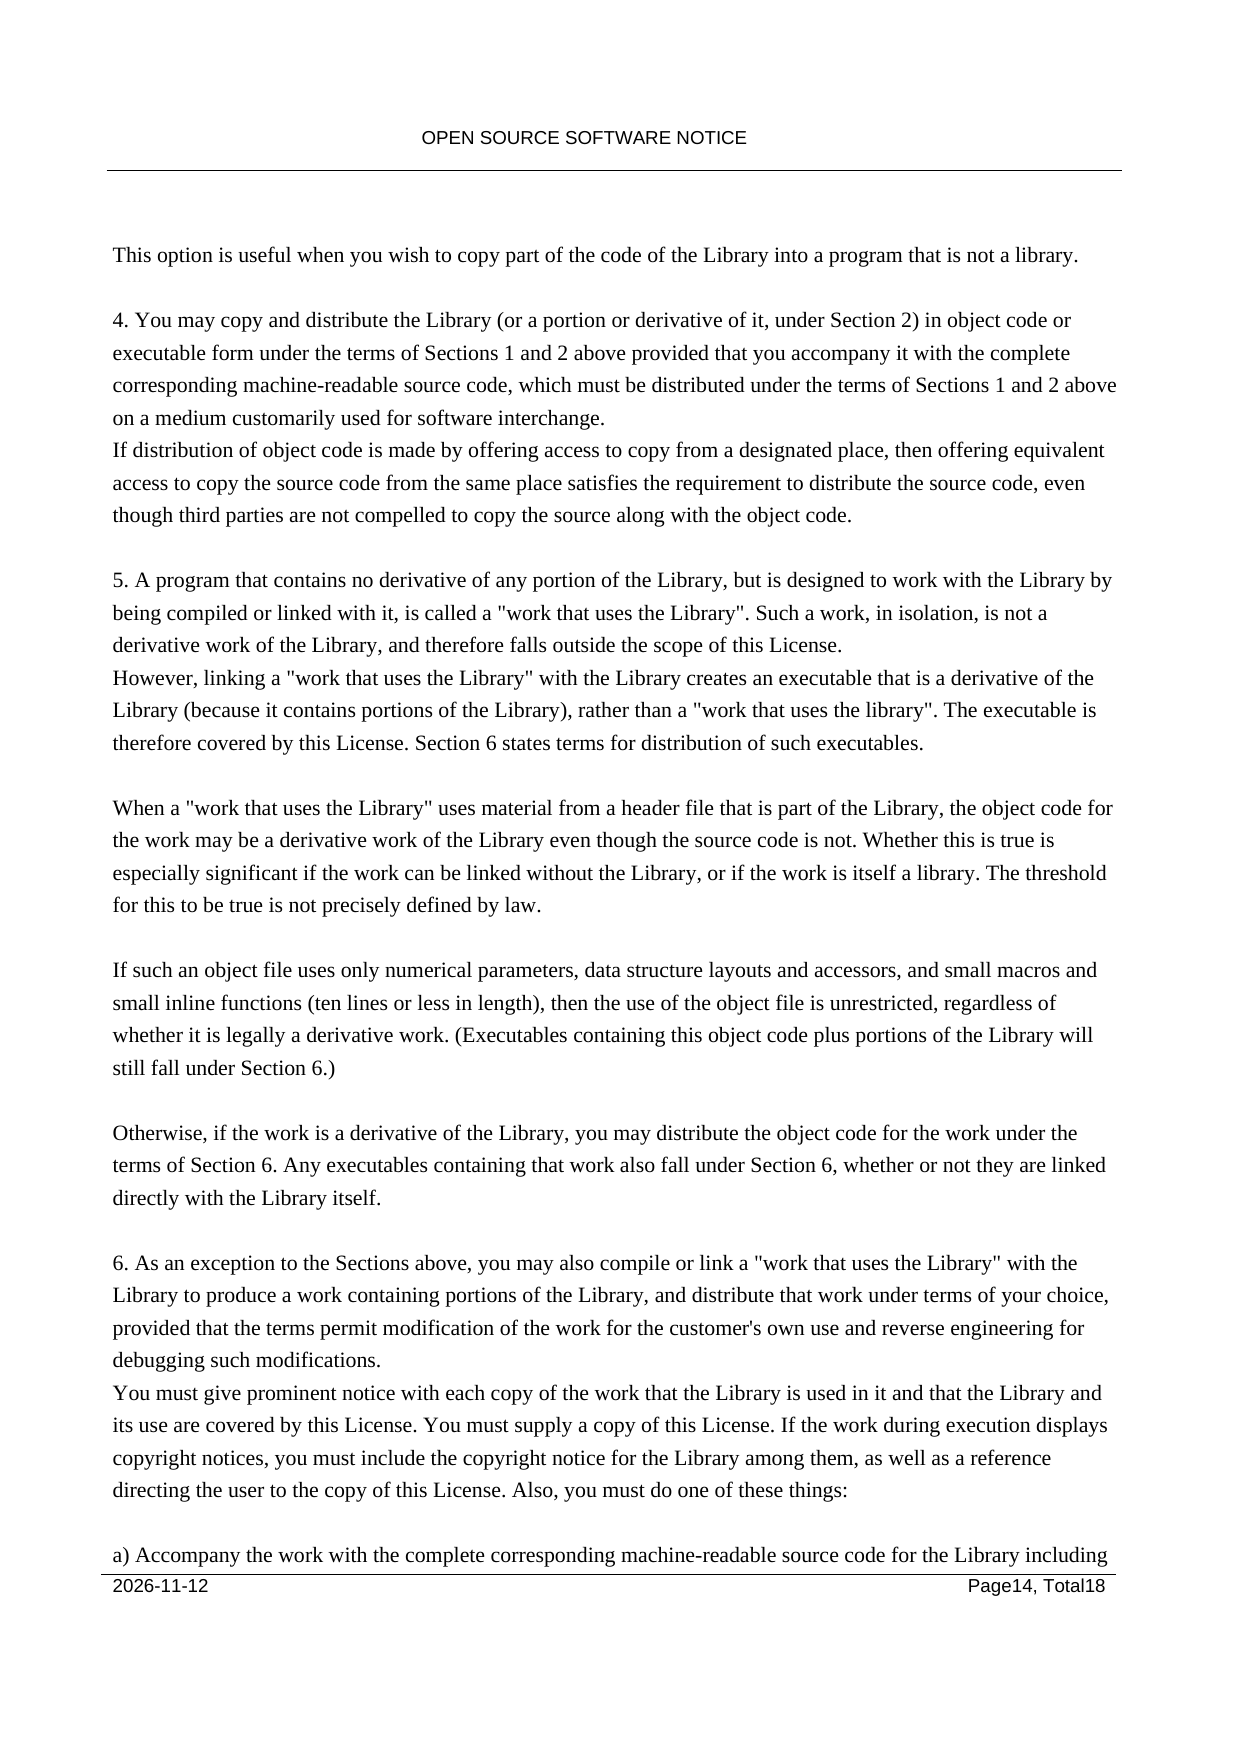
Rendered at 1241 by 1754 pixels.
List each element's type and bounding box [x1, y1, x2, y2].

text [112, 206, 1128, 1571]
